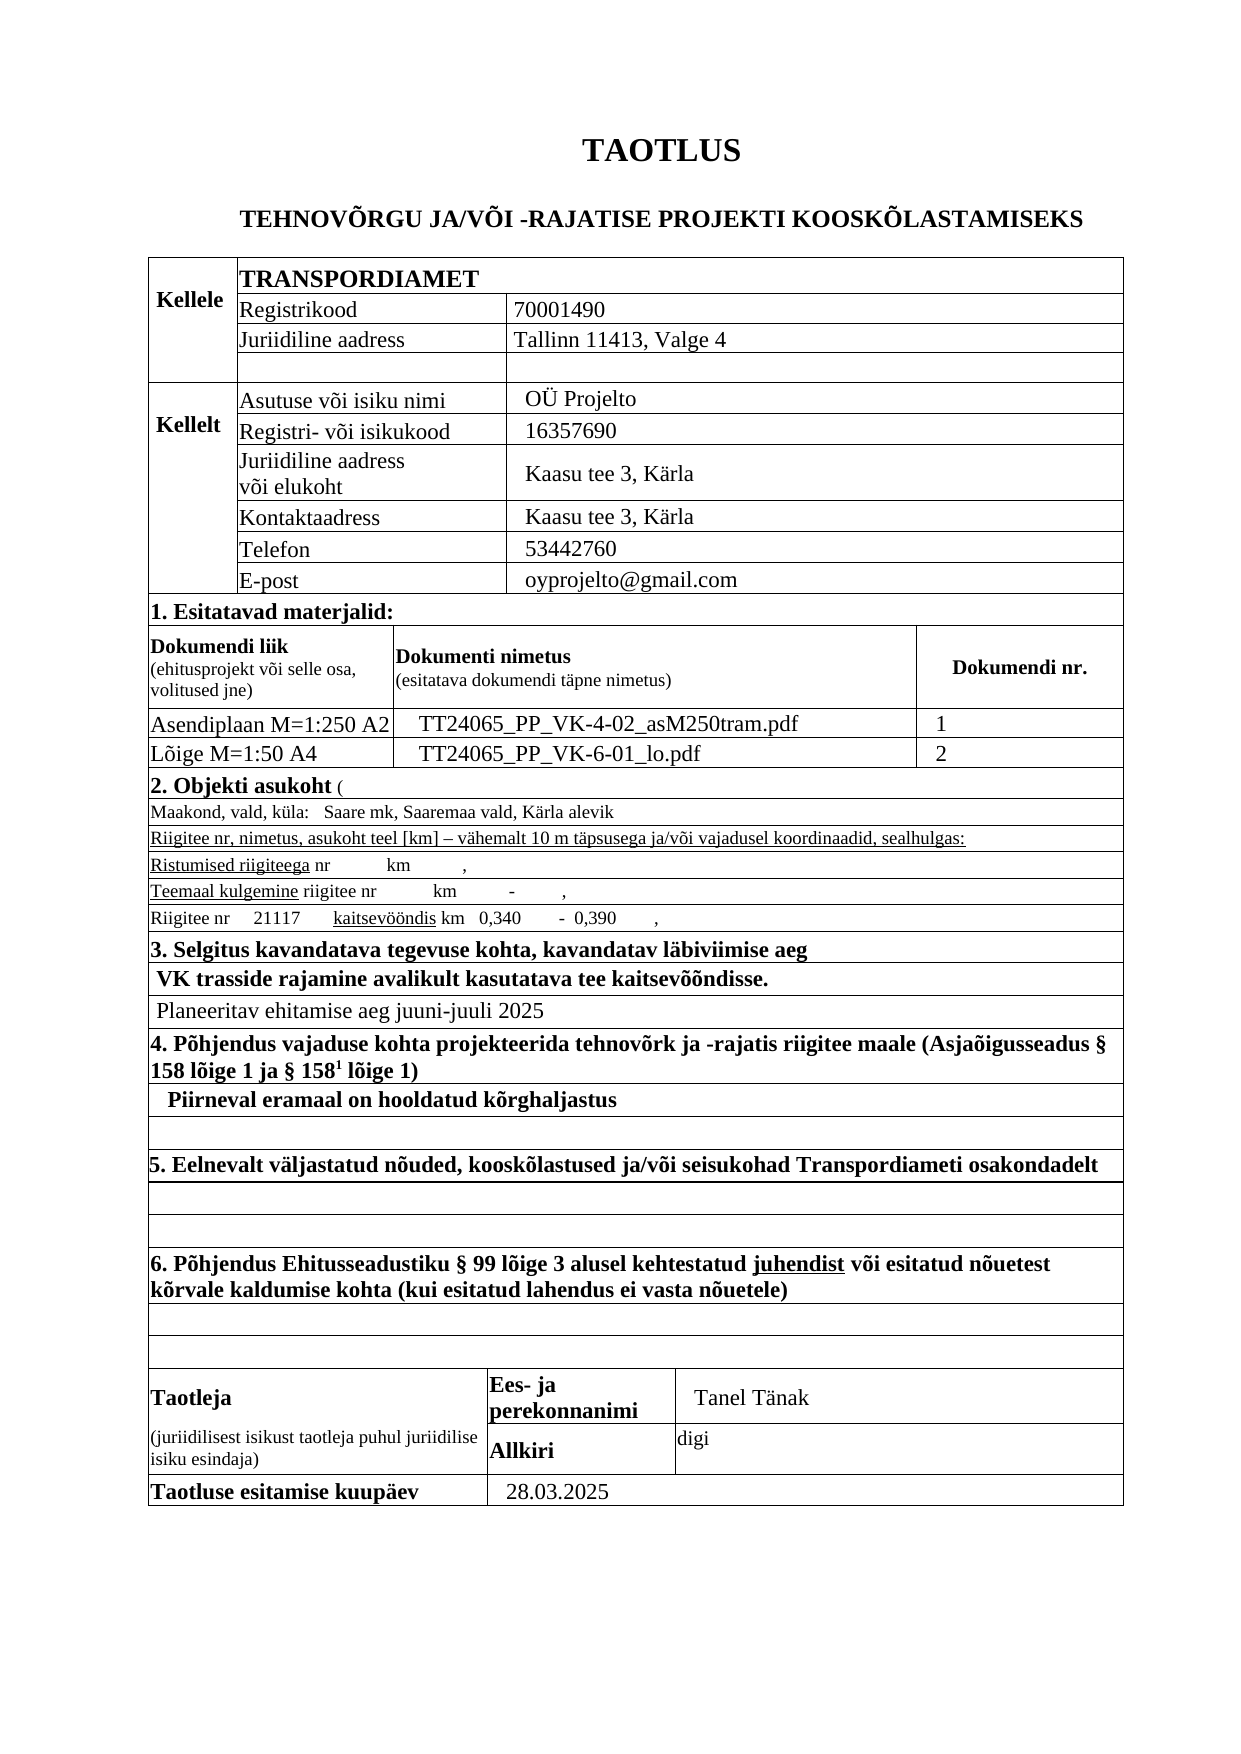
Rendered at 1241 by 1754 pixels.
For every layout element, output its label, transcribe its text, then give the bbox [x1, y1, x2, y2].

table_cell [507, 353, 1123, 382]
table_cell Telefon [238, 532, 506, 562]
table_cell Planeeritav ehitamise aeg juuni-juuli 2025 [149, 996, 1123, 1028]
table_cell 2. Objekti asukoht ( [149, 768, 1123, 798]
table_cell 6. Põhjendus Ehitusseadustiku § 99 lõige 3 alusel kehtestatud juhendist või esitatud nõuetest kõrvale kaldumise kohta (kui esitatud lahendus ei vasta nõuetele) [149, 1248, 1123, 1302]
table_cell TT24065_PP_VK-6-01_lo.pdf [394, 738, 916, 767]
table_cell Dokumendi nr. [917, 626, 1123, 707]
table_cell VK trasside rajamine avalikult kasutatava tee kaitsevõõndisse. [149, 963, 1123, 995]
table_cell 4. Põhjendus vajaduse kohta projekteerida tehnovõrk ja -rajatis riigitee maale (Asjaõigusseadus § 158 lõige 1 ja § 1581 lõige 1) [149, 1029, 1123, 1083]
table_cell Registri- või isikukood [238, 414, 506, 444]
table_header Kellele [149, 258, 237, 382]
table_cell [149, 1183, 1123, 1214]
table_cell Kaasu tee 3, Kärla [507, 501, 1123, 531]
table_cell Kellelt [149, 383, 237, 593]
text TEHNOVÕRGU JA/VÕI -RAJATISE PROJEKTI KOOSKÕLASTAMISEKS [177, 204, 1146, 233]
table_cell Asutuse või isiku nimi [238, 383, 506, 413]
table_cell Lõige M=1:50 A4 [149, 738, 393, 767]
table_cell TT24065_PP_VK-4-02_asM250tram.pdf [394, 709, 916, 737]
table_cell 3. Selgitus kavandatava tegevuse kohta, kavandatav läbiviimise aeg [149, 932, 1123, 962]
table_cell Taotluse esitamise kuupäev [149, 1475, 487, 1505]
table_cell Taotleja [149, 1369, 487, 1423]
table_cell 1. Esitatavad materjalid: [149, 594, 1123, 624]
table_cell Tallinn 11413, Valge 4 [507, 324, 1123, 352]
table_cell Riigitee nr, nimetus, asukoht teel [km] – vähemalt 10 m täpsusega ja/või vajadusel koordinaadid, sealhulgas: [149, 826, 1123, 851]
table_cell Ristumised riigiteega nr km , [149, 852, 1123, 878]
table_cell 53442760 [507, 532, 1123, 562]
table_cell 70001490 [507, 294, 1123, 322]
table_cell [149, 1336, 1123, 1368]
table_cell Teemaal kulgemine riigitee nr km - , [149, 879, 1123, 904]
table_header TRANSPORDIAMET [238, 258, 1123, 293]
table_cell OÜ Projelto [507, 383, 1123, 413]
text TAOTLUS [177, 130, 1146, 168]
table_cell Kontaktaadress [238, 501, 506, 531]
table_cell Tanel Tänak [676, 1369, 1123, 1423]
table_cell [149, 1117, 1123, 1149]
table_cell E-post [238, 563, 506, 593]
table_cell oyprojelto@gmail.com [507, 563, 1123, 593]
table_cell Asendiplaan M=1:250 A2 [149, 709, 393, 737]
table_cell (juriidilisest isikust taotleja puhul juriidilise isiku esindaja) [149, 1423, 487, 1474]
table_cell 5. Eelnevalt väljastatud nõuded, kooskõlastused ja/või seisukohad Transpordiameti osakondadelt [149, 1150, 1123, 1181]
table_cell Kaasu tee 3, Kärla [507, 445, 1123, 499]
table_cell digi [676, 1424, 1123, 1474]
table_cell Juriidiline aadress või elukoht [238, 445, 506, 499]
table_cell Registrikood [238, 294, 506, 322]
table_cell 28.03.2025 [488, 1475, 1123, 1505]
table_cell Dokumenti nimetus (esitatava dokumendi täpne nimetus) [394, 626, 916, 707]
table_cell [149, 1304, 1123, 1335]
table_cell Allkiri [488, 1424, 675, 1474]
table_cell Juriidiline aadress [238, 324, 506, 352]
table_cell 2 [917, 738, 1123, 767]
table_cell Maakond, vald, küla: Saare mk, Saaremaa vald, Kärla alevik [149, 799, 1123, 824]
table_cell Dokumendi liik (ehitusprojekt või selle osa, volitused jne) [149, 626, 393, 707]
table_cell [149, 1215, 1123, 1247]
table_cell 16357690 [507, 414, 1123, 444]
table_cell [238, 353, 506, 382]
table_cell Ees- ja perekonnanimi [488, 1369, 675, 1423]
table_cell Riigitee nr 21117 kaitsevööndis km 0,340 - 0,390 , [149, 905, 1123, 931]
table_cell Piirneval eramaal on hooldatud kõrghaljastus [149, 1084, 1123, 1116]
table_cell 1 [917, 709, 1123, 737]
